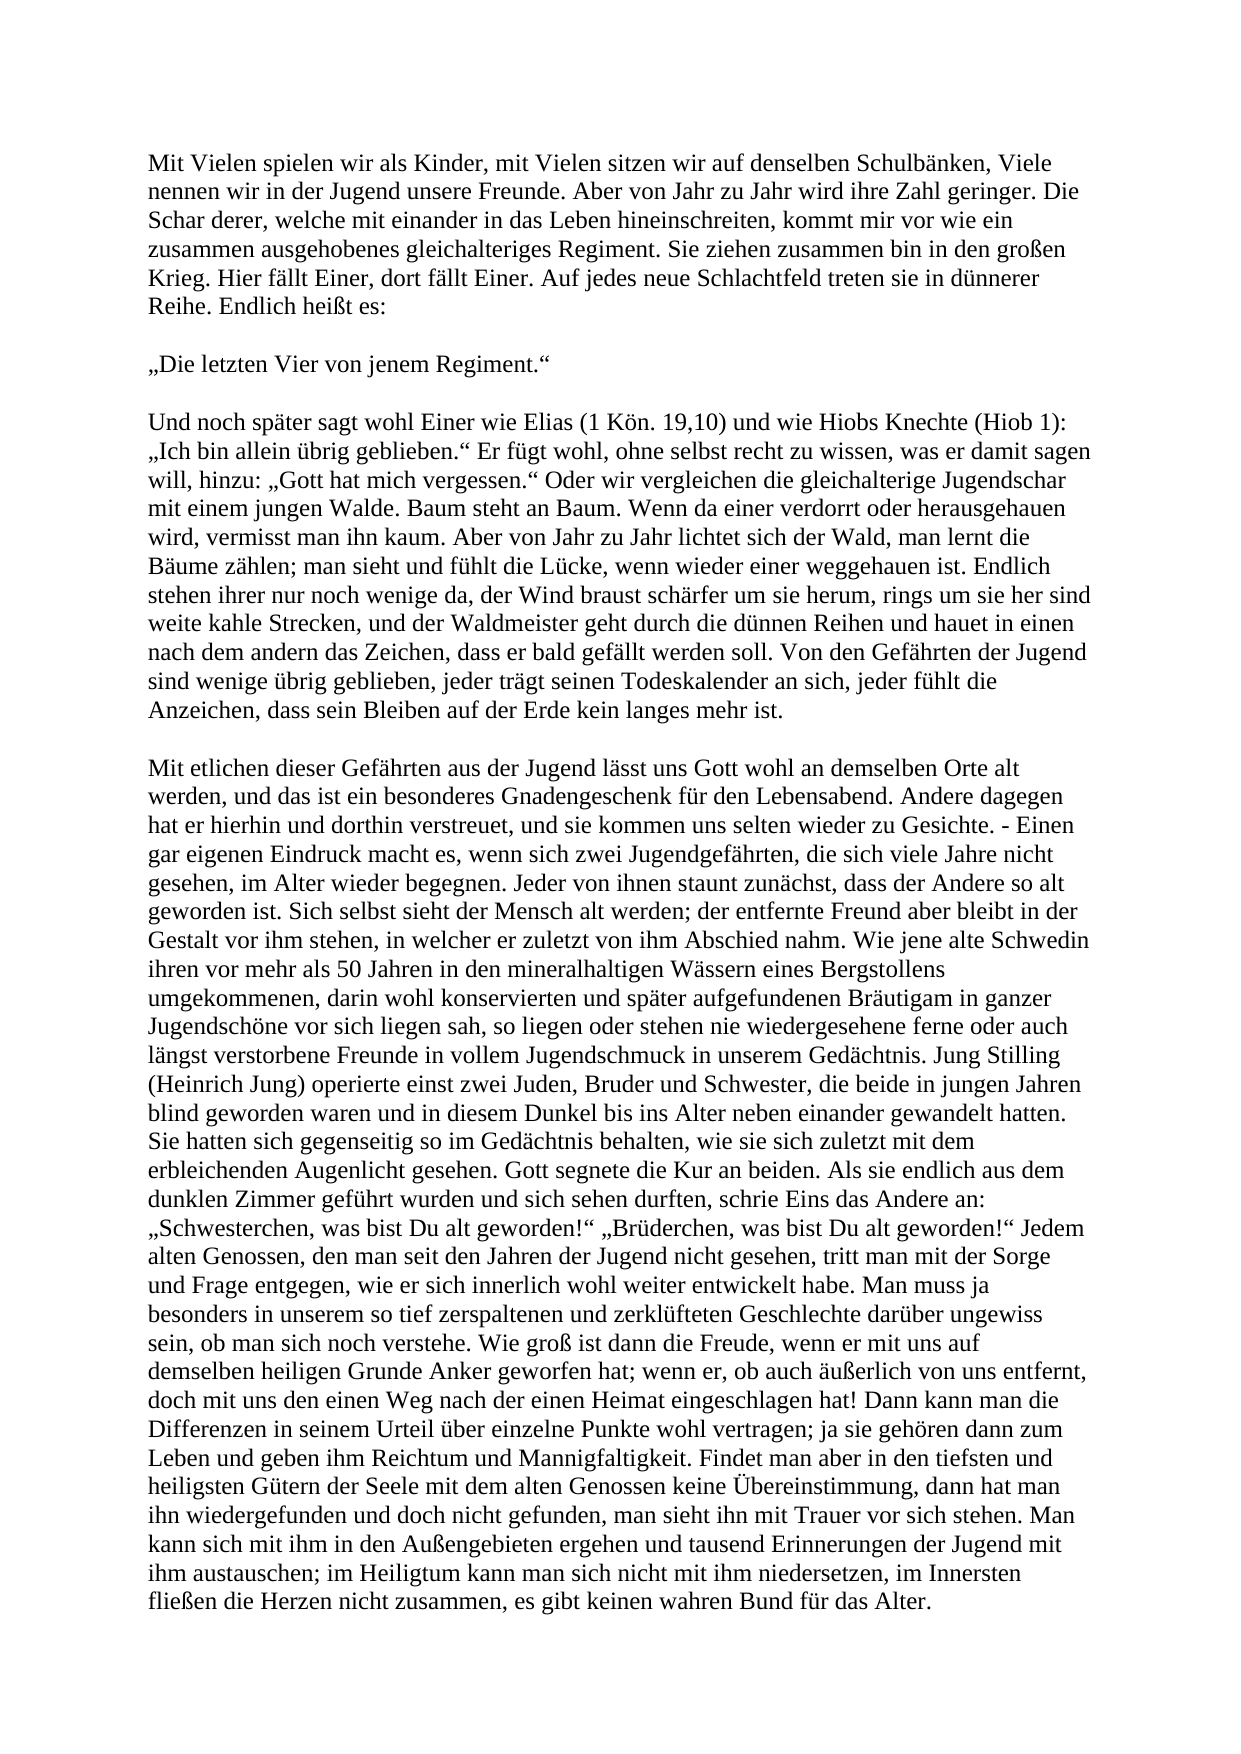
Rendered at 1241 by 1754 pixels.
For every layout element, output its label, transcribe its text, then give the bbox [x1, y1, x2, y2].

text Und noch später sagt wohl Einer wie Elias (1 Kön. 19,10) und wie Hiobs Knechte (Hiob 1): „Ich bin allein übrig geblieben.“ Er fügt wohl, ohne selbst recht zu wissen, was er damit sagen will, hinzu: „Gott hat mich vergessen.“ Oder wir vergleichen die gleichalterige Jugendschar mit einem jungen Walde. Baum steht an Baum. Wenn da einer verdorrt oder herausgehauen wird, vermisst man ihn kaum. Aber von Jahr zu Jahr lichtet sich der Wald, man lernt die Bäume zählen; man sieht und fühlt die Lücke, wenn wieder einer weggehauen ist. Endlich stehen ihrer nur noch wenige da, der Wind braust schärfer um sie herum, rings um sie her sind weite kahle Strecken, und der Waldmeister geht durch die dünnen Reihen und hauet in einen nach dem andern das Zeichen, dass er bald gefällt werden soll. Von den Gefährten der Jugend sind wenige übrig geblieben, jeder trägt seinen Todeskalender an sich, jeder fühlt die Anzeichen, dass sein Bleiben auf der Erde kein langes mehr ist. [148, 407, 1093, 723]
text „Die letzten Vier von jenem Regiment.“ [148, 349, 1093, 378]
text Mit etlichen dieser Gefährten aus der Jugend lässt uns Gott wohl an demselben Orte alt werden, und das ist ein besonderes Gnadengeschenk für den Lebensabend. Andere dagegen hat er hierhin und dorthin verstreuet, und sie kommen uns selten wieder zu Gesichte. - Einen gar eigenen Eindruck macht es, wenn sich zwei Jugendgefährten, die sich viele Jahre nicht gesehen, im Alter wieder begegnen. Jeder von ihnen staunt zunächst, dass der Andere so alt geworden ist. Sich selbst sieht der Mensch alt werden; der entfernte Freund aber bleibt in der Gestalt vor ihm stehen, in welcher er zuletzt von ihm Abschied nahm. Wie jene alte Schwedin ihren vor mehr als 50 Jahren in den mineralhaltigen Wässern eines Bergstollens umgekommenen, darin wohl konservierten und später aufgefundenen Bräutigam in ganzer Jugendschöne vor sich liegen sah, so liegen oder stehen nie wiedergesehene ferne oder auch längst verstorbene Freunde in vollem Jugendschmuck in unserem Gedächtnis. Jung Stilling (Heinrich Jung) operierte einst zwei Juden, Bruder und Schwester, die beide in jungen Jahren blind geworden waren und in diesem Dunkel bis ins Alter neben einander gewandelt hatten. Sie hatten sich gegenseitig so im Gedächtnis behalten, wie sie sich zuletzt mit dem erbleichenden Augenlicht gesehen. Gott segnete die Kur an beiden. Als sie endlich aus dem dunklen Zimmer geführt wurden und sich sehen durften, schrie Eins das Andere an: „Schwesterchen, was bist Du alt geworden!“ „Brüderchen, was bist Du alt geworden!“ Jedem alten Genossen, den man seit den Jahren der Jugend nicht gesehen, tritt man mit der Sorge und Frage entgegen, wie er sich innerlich wohl weiter entwickelt habe. Man muss ja besonders in unserem so tief zerspaltenen und zerklüfteten Geschlechte darüber ungewiss sein, ob man sich noch verstehe. Wie groß ist dann die Freude, wenn er mit uns auf demselben heiligen Grunde Anker geworfen hat; wenn er, ob auch äußerlich von uns entfernt, doch mit uns den einen Weg nach der einen Heimat eingeschlagen hat! Dann kann man die Differenzen in seinem Urteil über einzelne Punkte wohl vertragen; ja sie gehören dann zum Leben und geben ihm Reichtum und Mannigfaltigkeit. Findet man aber in den tiefsten und heiligsten Gütern der Seele mit dem alten Genossen keine Übereinstimmung, dann hat man ihn wiedergefunden und doch nicht gefunden, man sieht ihn mit Trauer vor sich stehen. Man kann sich mit ihm in den Außengebieten ergehen und tausend Erinnerungen der Jugend mit ihm austauschen; im Heiligtum kann man sich nicht mit ihm niedersetzen, im Innersten fließen die Herzen nicht zusammen, es gibt keinen wahren Bund für das Alter. [148, 753, 1093, 1615]
text Mit Vielen spielen wir als Kinder, mit Vielen sitzen wir auf denselben Schulbänken, Viele nennen wir in der Jugend unsere Freunde. Aber von Jahr zu Jahr wird ihre Zahl geringer. Die Schar derer, welche mit einander in das Leben hineinschreiten, kommt mir vor wie ein zusammen ausgehobenes gleichalteriges Regiment. Sie ziehen zusammen bin in den großen Krieg. Hier fällt Einer, dort fällt Einer. Auf jedes neue Schlachtfeld treten sie in dünnerer Reihe. Endlich heißt es: [148, 148, 1093, 320]
